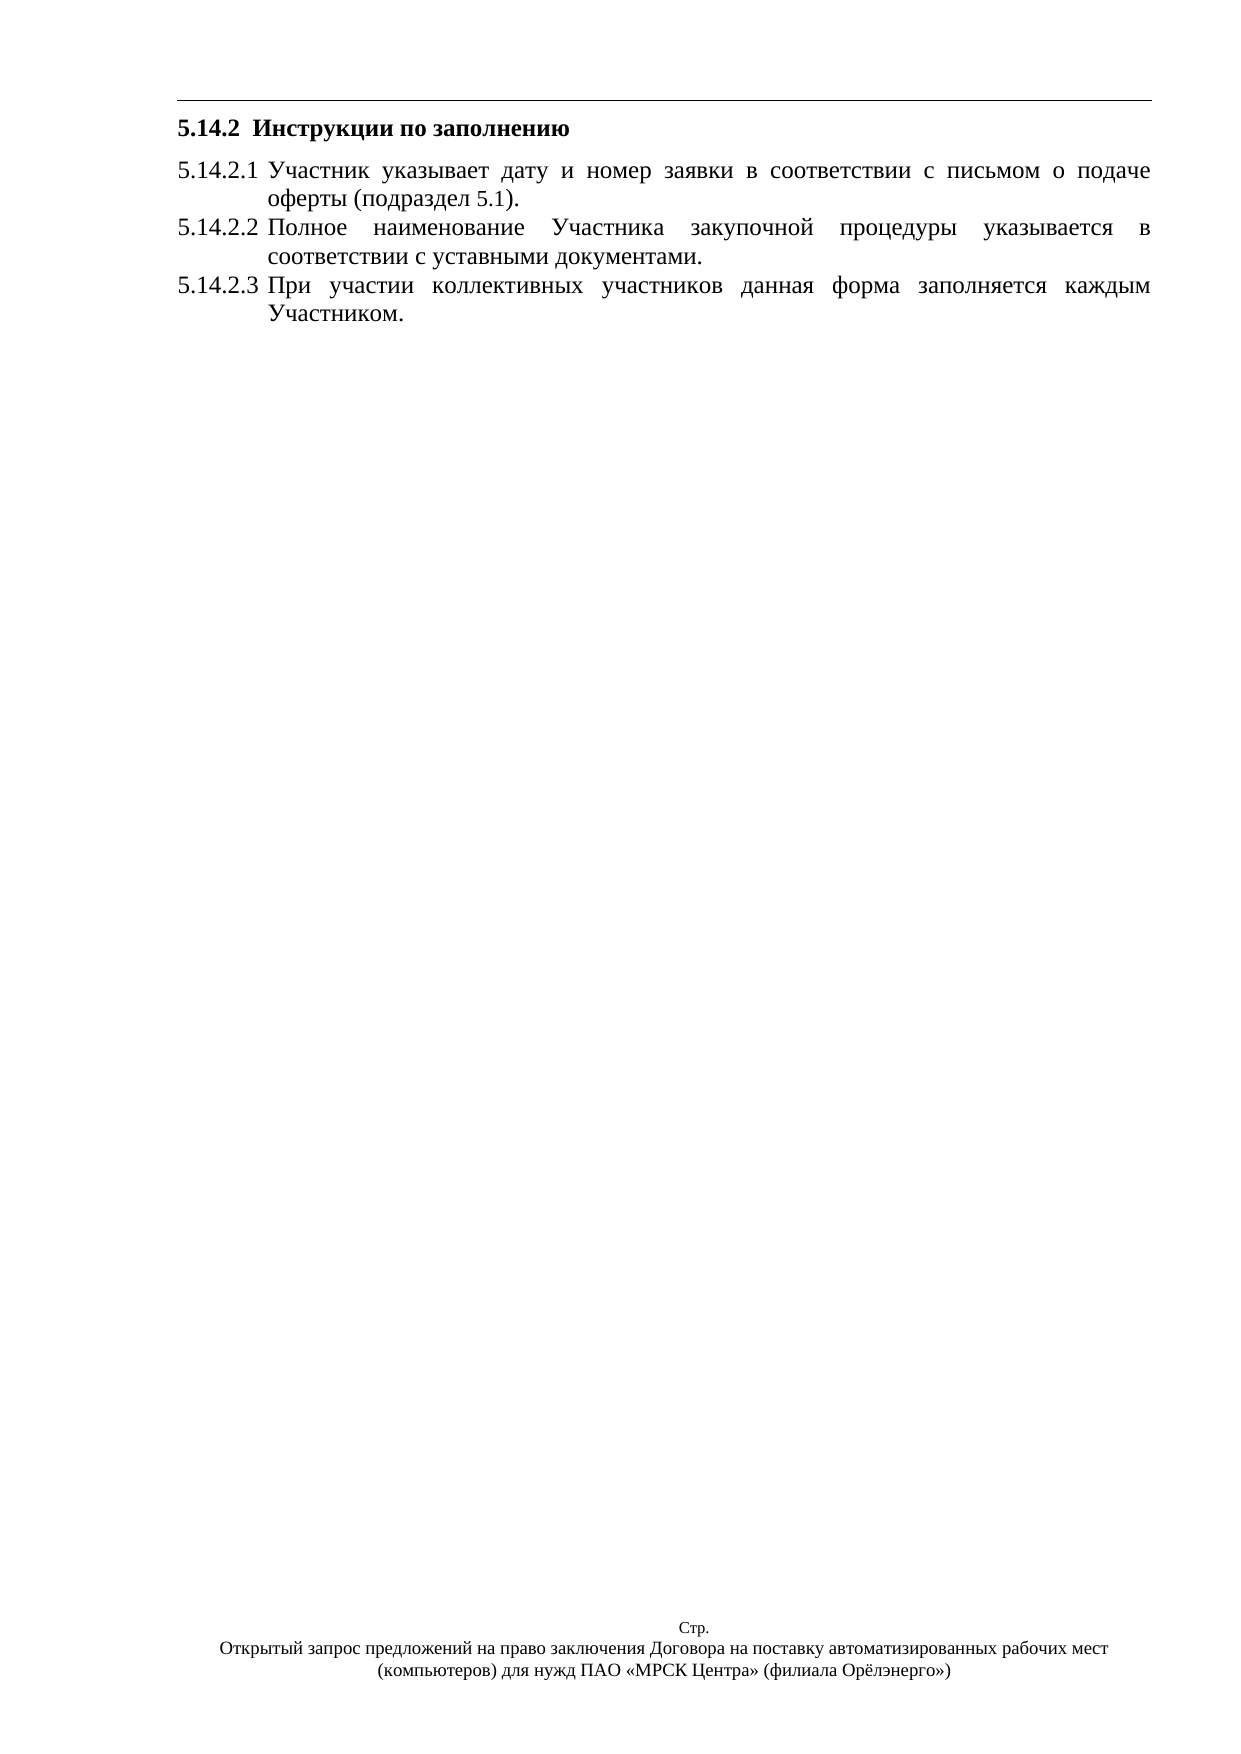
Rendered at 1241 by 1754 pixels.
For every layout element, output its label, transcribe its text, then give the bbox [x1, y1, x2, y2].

subtitle Инструкции по заполнению [177, 113, 1152, 142]
list Участник указывает дату и номер заявки в соответствии с письмом о подаче оферты (подраздел 5.1). [177, 155, 1152, 212]
list При участии коллективных участников данная форма заполняется каждым Участником. [177, 270, 1152, 327]
list Полное наименование Участника закупочной процедуры указывается в соответствии с уставными документами. [177, 212, 1152, 270]
